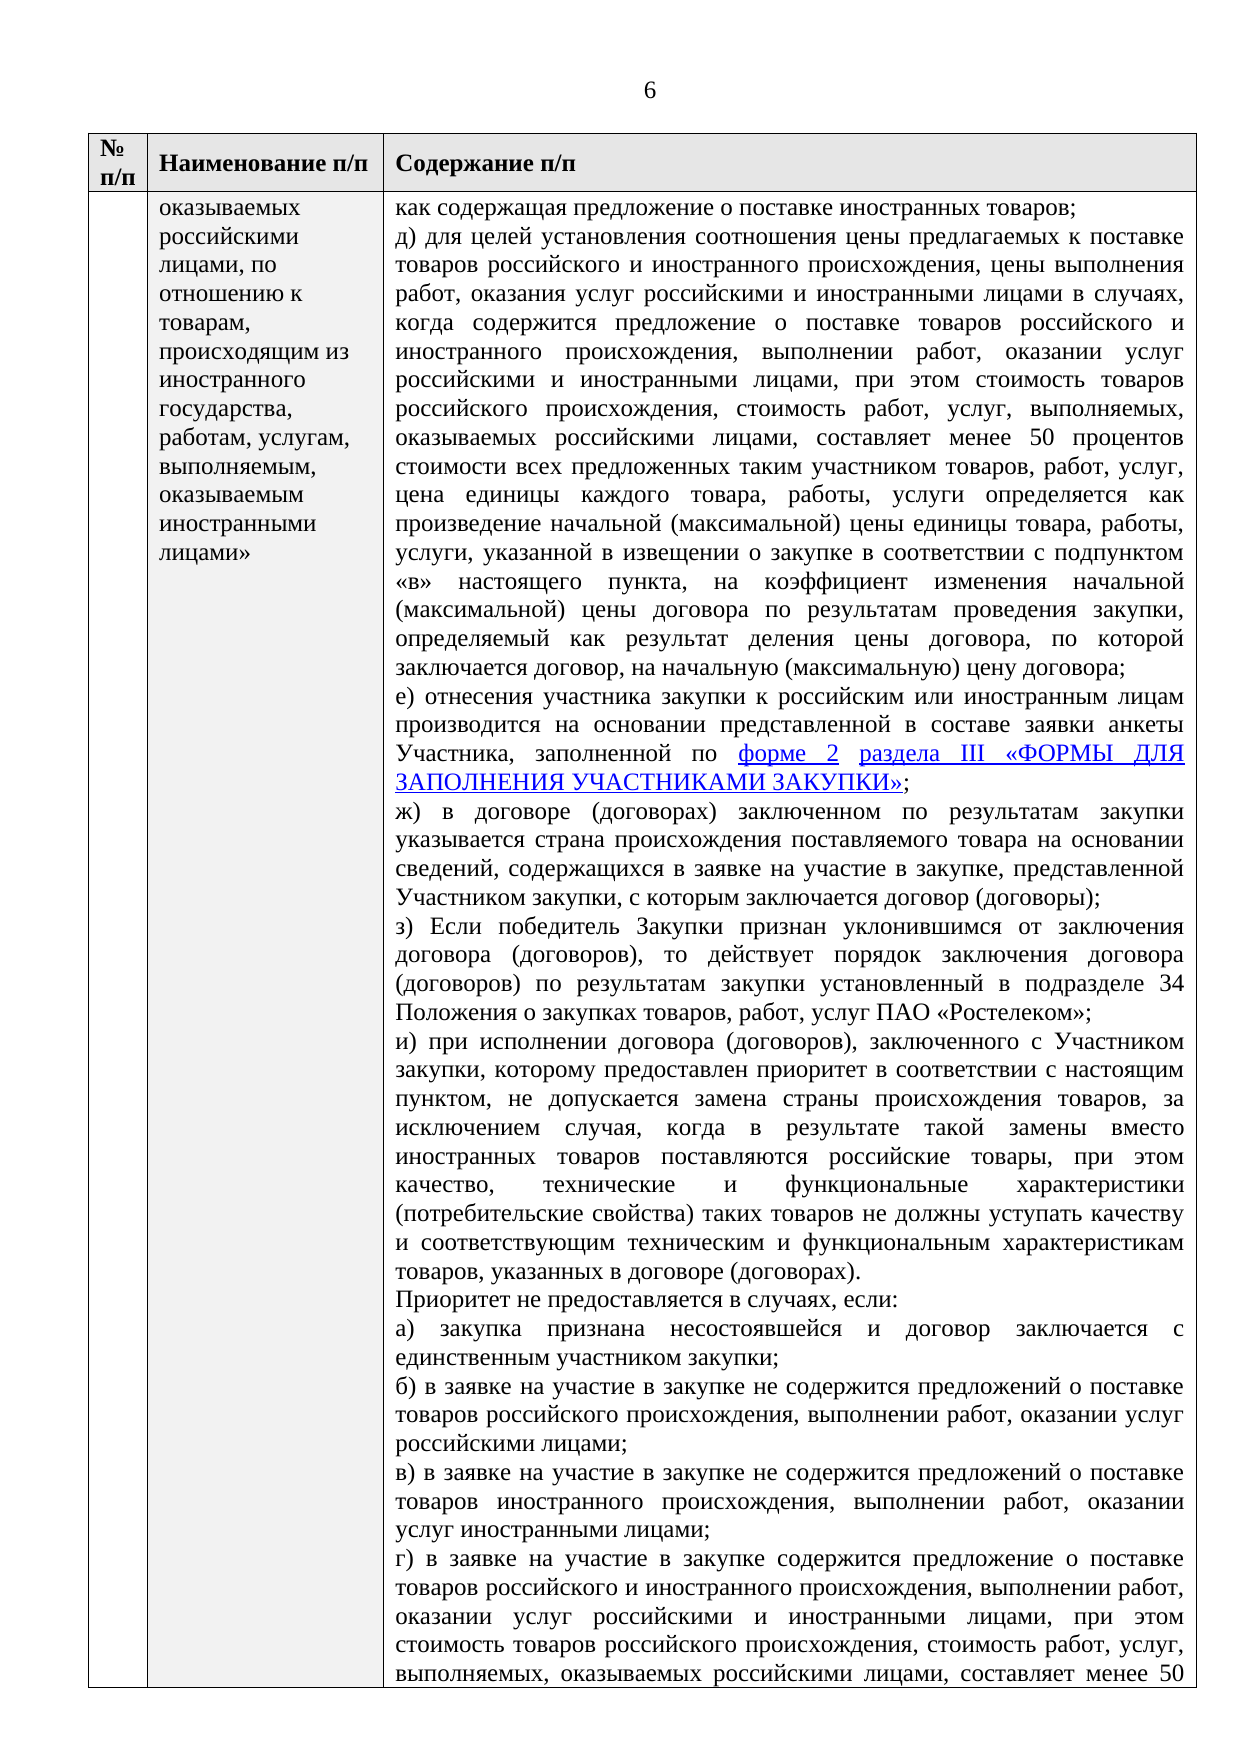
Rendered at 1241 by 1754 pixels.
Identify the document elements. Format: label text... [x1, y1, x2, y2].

table_header Содержание п/п [384, 134, 1196, 191]
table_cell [384, 192, 1196, 1687]
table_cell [148, 192, 383, 1687]
table_cell [89, 192, 147, 1687]
table_header Наименование п/п [148, 134, 383, 191]
table_header № п/п [89, 134, 147, 191]
